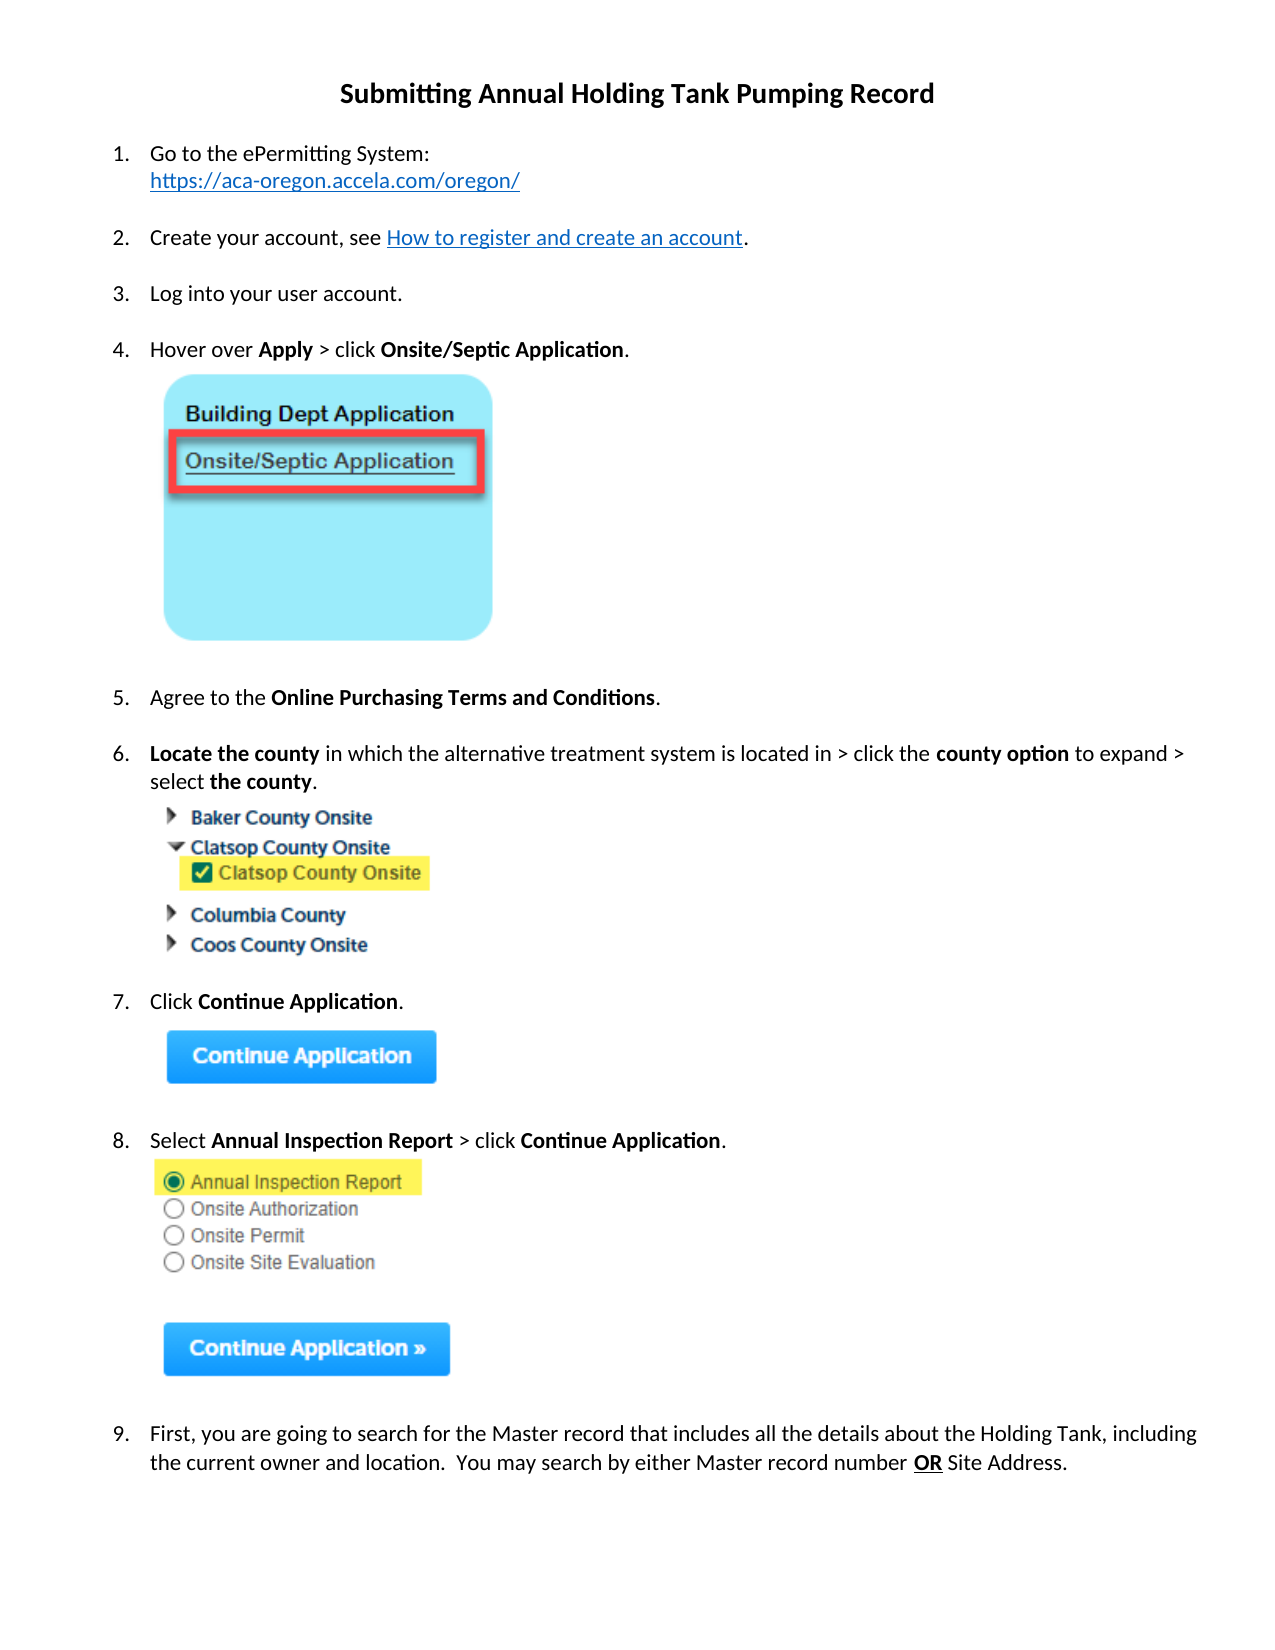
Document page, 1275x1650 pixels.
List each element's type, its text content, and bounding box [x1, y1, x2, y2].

list Create your account, see How to register and create an account. [112, 223, 1200, 251]
list Log into your user account. [112, 279, 1200, 307]
text Submitting Annual Holding Tank Pumping Record [75, 75, 1200, 111]
picture [150, 795, 477, 960]
picture [150, 1154, 466, 1392]
list Click Continue Application. [112, 987, 1200, 1015]
list Hover over Apply > click Onsite/Septic Application. [112, 335, 1200, 363]
picture [150, 362, 510, 655]
list Go to the ePermitting System: [112, 139, 1200, 167]
picture [150, 1015, 453, 1098]
list Agree to the Online Purchasing Terms and Conditions. [112, 683, 1200, 711]
list Locate the county in which the alternative treatment system is located in > click the county option to expand > select the county. [112, 739, 1200, 795]
list https://aca-oregon.accela.com/oregon/ [150, 167, 1200, 195]
list First, you are going to search for the Master record that includes all the details about the Holding Tank, including the current owner and location. You may search by either Master record number OR Site Address. [112, 1419, 1200, 1476]
list Select Annual Inspection Report > click Continue Application. [112, 1126, 1200, 1154]
